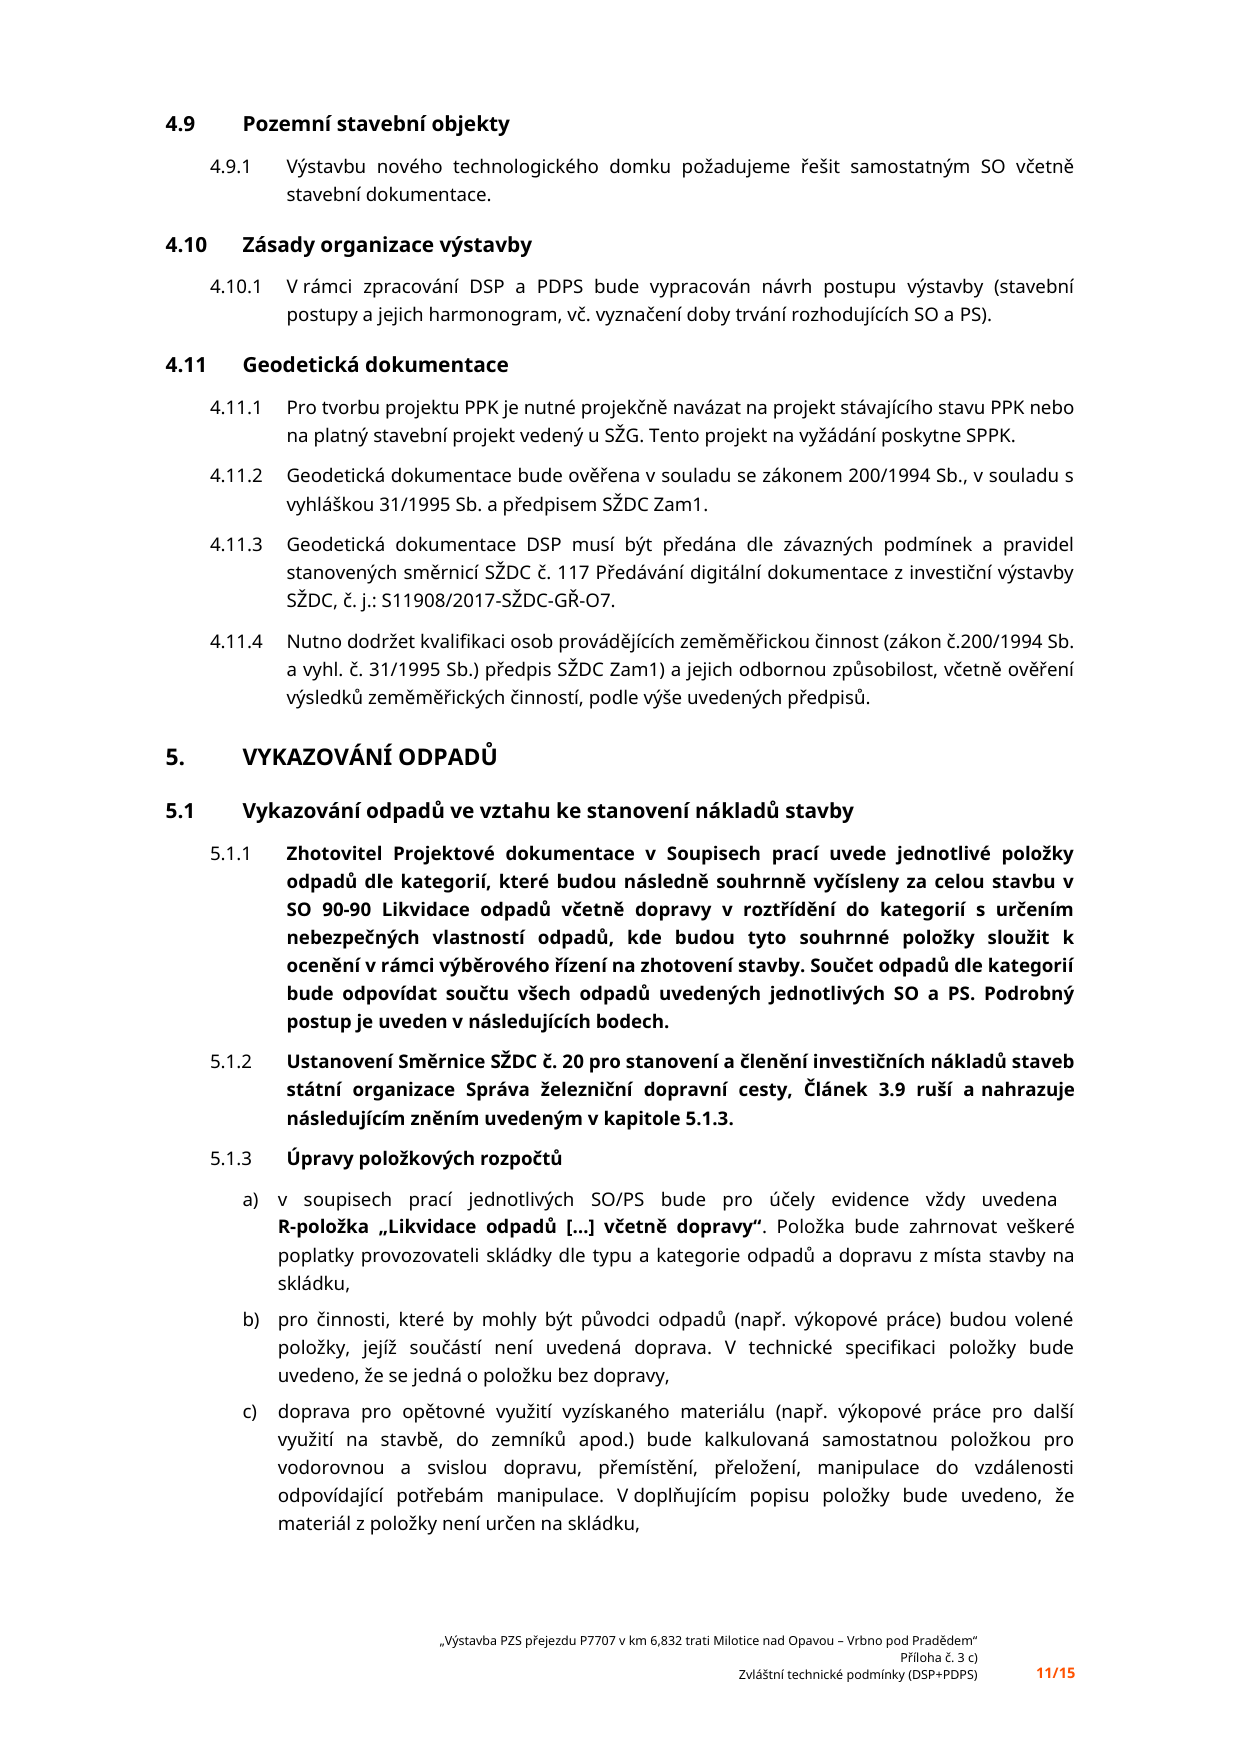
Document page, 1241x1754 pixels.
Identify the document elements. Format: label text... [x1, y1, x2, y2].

list pro činnosti, které by mohly být původci odpadů (např. výkopové práce) budou volené položky, jejíž součástí není uvedená doprava. V technické specifikaci položky bude uvedeno, že se jedná o položku bez dopravy, [242, 1306, 1075, 1388]
text Geodetická dokumentace bude ověřena v souladu se zákonem 200/1994 Sb., v souladu s vyhláškou 31/1995 Sb. a předpisem SŽDC Zam1. [210, 463, 1075, 516]
list v soupisech prací jednotlivých SO/PS bude pro účely evidence vždy uvedena R-položka „Likvidace odpadů […] včetně dopravy“. Položka bude zahrnovat veškeré poplatky provozovateli skládky dle typu a kategorie odpadů a dopravu z místa stavby na skládku, [242, 1186, 1075, 1295]
text Vykazování odpadů ve vztahu ke stanovení nákladů stavby [165, 796, 1075, 825]
text Vykazování odpadů [165, 741, 1075, 772]
text Pozemní stavební objekty [165, 109, 1075, 138]
text Výstavbu nového technologického domku požadujeme řešit samostatným SO včetně stavební dokumentace. [210, 153, 1075, 207]
text Ustanovení Směrnice SŽDC č. 20 pro stanovení a členění investičních nákladů staveb státní organizace Správa železniční dopravní cesty, Článek 3.9 ruší a nahrazuje následujícím zněním uvedeným v kapitole 5.1.3. [210, 1049, 1075, 1130]
list doprava pro opětovné využití vyzískaného materiálu (např. výkopové práce pro další využití na stavbě, do zemníků apod.) bude kalkulovaná samostatnou položkou pro vodorovnou a svislou dopravu, přemístění, přeložení, manipulace do vzdálenosti odpovídající potřebám manipulace. V doplňujícím popisu položky bude uvedeno, že materiál z položky není určen na skládku, [242, 1399, 1075, 1536]
text Zhotovitel Projektové dokumentace v Soupisech prací uvede jednotlivé položky odpadů dle kategorií, které budou následně souhrnně vyčísleny za celou stavbu v SO 90-90 Likvidace odpadů včetně dopravy v roztřídění do kategorií s určením nebezpečných vlastností odpadů, kde budou tyto souhrnné položky sloužit k ocenění v rámci výběrového řízení na zhotovení stavby. Součet odpadů dle kategorií bude odpovídat součtu všech odpadů uvedených jednotlivých SO a PS. Podrobný postup je uveden v následujících bodech. [210, 840, 1075, 1034]
text Pro tvorbu projektu PPK je nutné projekčně navázat na projekt stávajícího stavu PPK nebo na platný stavební projekt vedený u SŽG. Tento projekt na vyžádání poskytne SPPK. [210, 394, 1075, 448]
text Úpravy položkových rozpočtů [210, 1145, 1075, 1171]
text Zásady organizace výstavby [165, 230, 1075, 258]
text V rámci zpracování DSP a PDPS bude vypracován návrh postupu výstavby (stavební postupy a jejich harmonogram, vč. vyznačení doby trvání rozhodujících SO a PS). [210, 274, 1075, 327]
text Geodetická dokumentace DSP musí být předána dle závazných podmínek a pravidel stanovených směrnicí SŽDC č. 117 Předávání digitální dokumentace z investiční výstavby SŽDC, č. j.: S11908/2017-SŽDC-GŘ-O7. [210, 531, 1075, 613]
text Geodetická dokumentace [165, 351, 1075, 379]
text Nutno dodržet kvalifikaci osob provádějících zeměměřickou činnost (zákon č.200/1994 Sb. a vyhl. č. 31/1995 Sb.) předpis SŽDC Zam1) a jejich odbornou způsobilost, včetně ověření výsledků zeměměřických činností, podle výše uvedených předpisů. [210, 628, 1075, 709]
